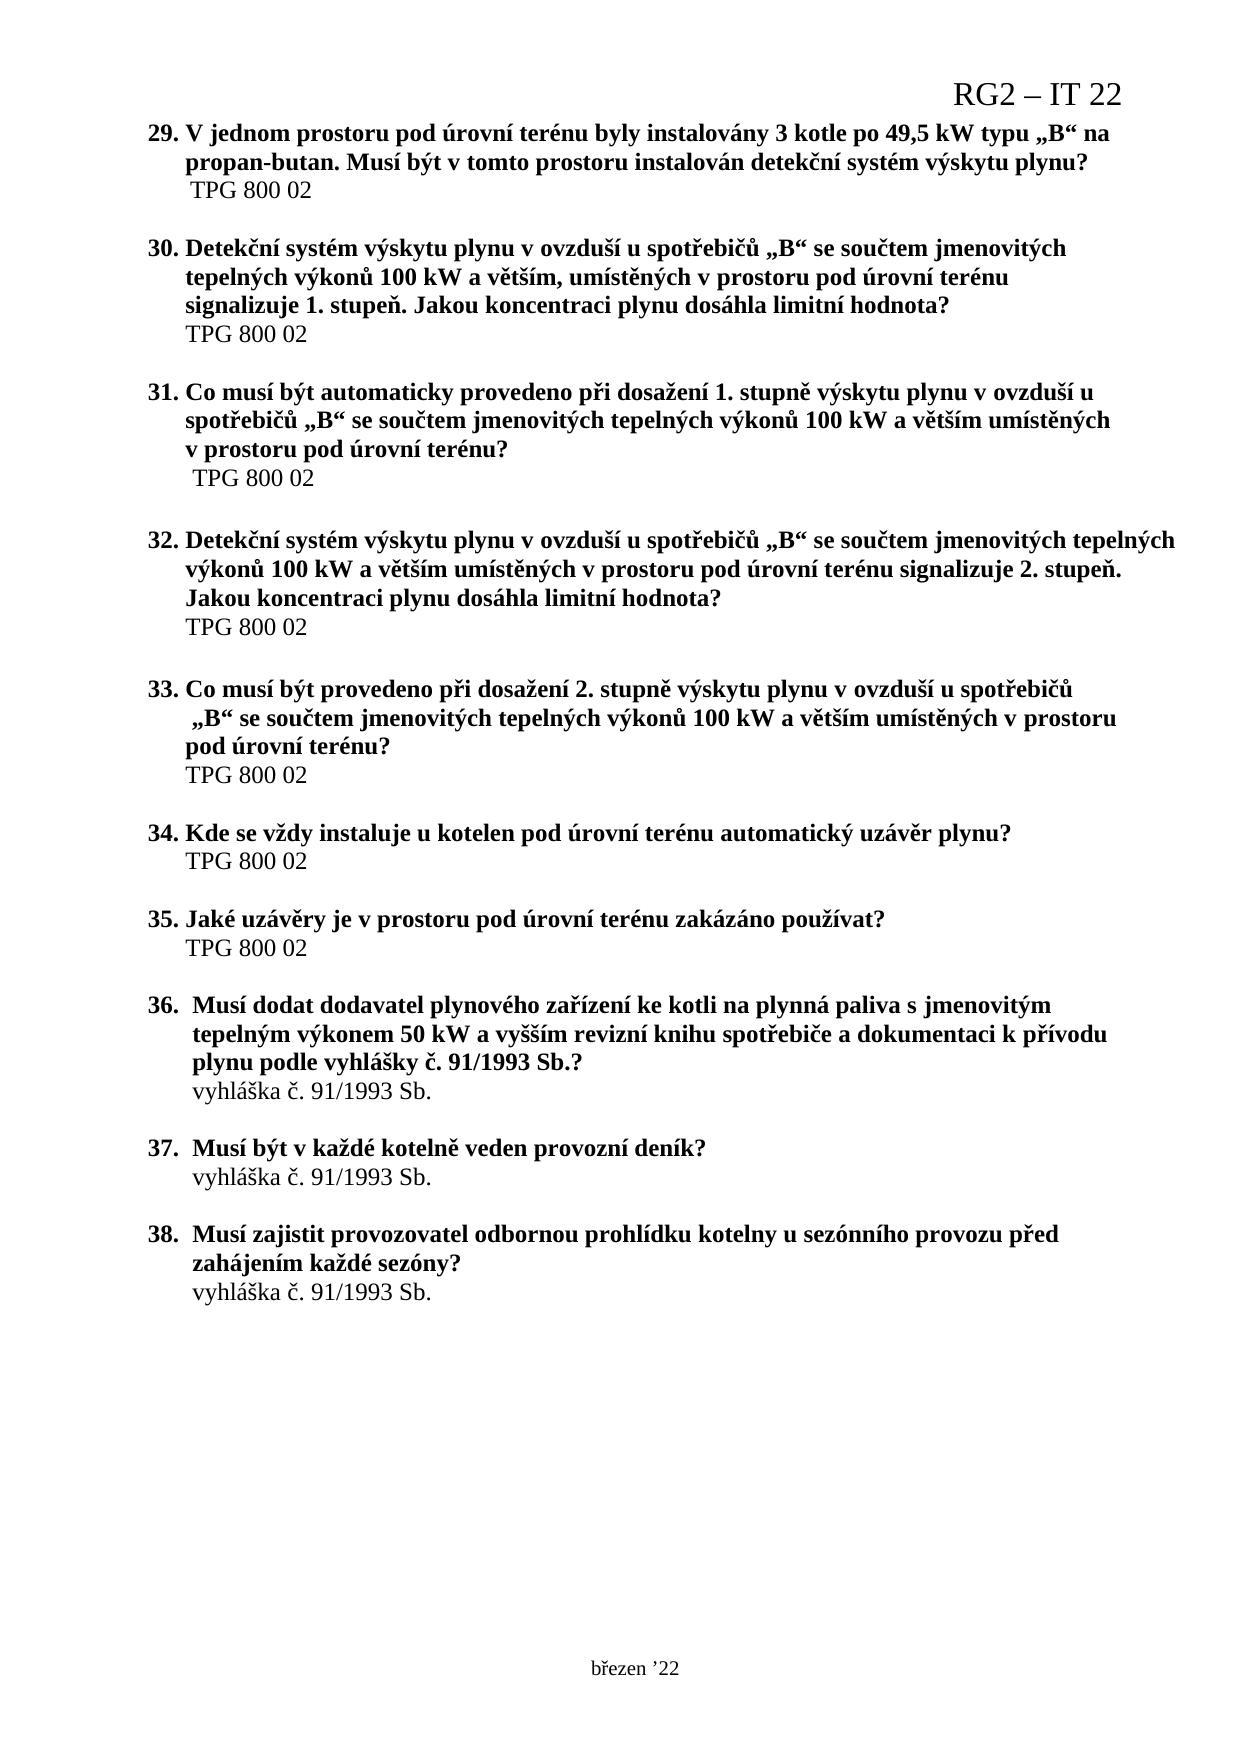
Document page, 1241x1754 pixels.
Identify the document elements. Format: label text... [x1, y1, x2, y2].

list Detekční systém výskytu plynu v ovzduší u spotřebičů „B“ se součtem jmenovitých tepelných výkonů 100 kW a větším umístěných v prostoru pod úrovní terénu signalizuje 2. stupeň. Jakou koncentraci plynu dosáhla limitní hodnota? [148, 525, 1196, 612]
text TPG 800 02 [148, 933, 1122, 961]
subtitle TPG 800 02 [148, 463, 1122, 492]
list Detekční systém výskytu plynu v ovzduší u spotřebičů „B“ se součtem jmenovitých tepelných výkonů 100 kW a větším, umístěných v prostoru pod úrovní terénu signalizuje 1. stupeň. Jakou koncentraci plynu dosáhla limitní hodnota? [148, 233, 1122, 319]
list Kde se vždy instaluje u kotelen pod úrovní terénu automatický uzávěr plynu? [148, 818, 1196, 846]
text TPG 800 02 [177, 176, 1196, 204]
subtitle Musí zajistit provozovatel odbornou prohlídku kotelny u sezónního provozu před zahájením každé sezóny? [148, 1219, 1122, 1277]
list Jaké uzávěry je v prostoru pod úrovní terénu zakázáno používat? [148, 904, 1196, 933]
subtitle TPG 800 02 [148, 612, 1122, 640]
text vyhláška č. 91/1993 Sb. [148, 1162, 1122, 1191]
text pod úrovní terénu? [185, 731, 1196, 760]
list Co musí být provedeno při dosažení 2. stupně výskytu plynu v ovzduší u spotřebičů [148, 674, 1196, 703]
subtitle Musí dodat dodavatel plynového zařízení ke kotli na plynná paliva s jmenovitým tepelným výkonem 50 kW a vyšším revizní knihu spotřebiče a dokumentaci k přívodu plynu podle vyhlášky č. 91/1993 Sb.? [148, 990, 1122, 1076]
subtitle TPG 800 02 [148, 846, 1122, 875]
text vyhláška č. 91/1993 Sb. [148, 1076, 1122, 1105]
subtitle TPG 800 02 [148, 319, 1122, 348]
text „B“ se součtem jmenovitých tepelných výkonů 100 kW a větším umístěných v prostoru [185, 703, 1196, 731]
list V jednom prostoru pod úrovní terénu byly instalovány 3 kotle po 49,5 kW typu „B“ na propan-butan. Musí být v tomto prostoru instalován detekční systém výskytu plynu? [148, 118, 1122, 176]
text vyhláška č. 91/1993 Sb. [148, 1277, 1122, 1306]
list Co musí být automaticky provedeno při dosažení 1. stupně výskytu plynu v ovzduší u spotřebičů „B“ se součtem jmenovitých tepelných výkonů 100 kW a větším umístěných v prostoru pod úrovní terénu? [148, 377, 1196, 463]
subtitle TPG 800 02 [148, 760, 1122, 789]
subtitle Musí být v každé kotelně veden provozní deník? [148, 1133, 1122, 1162]
